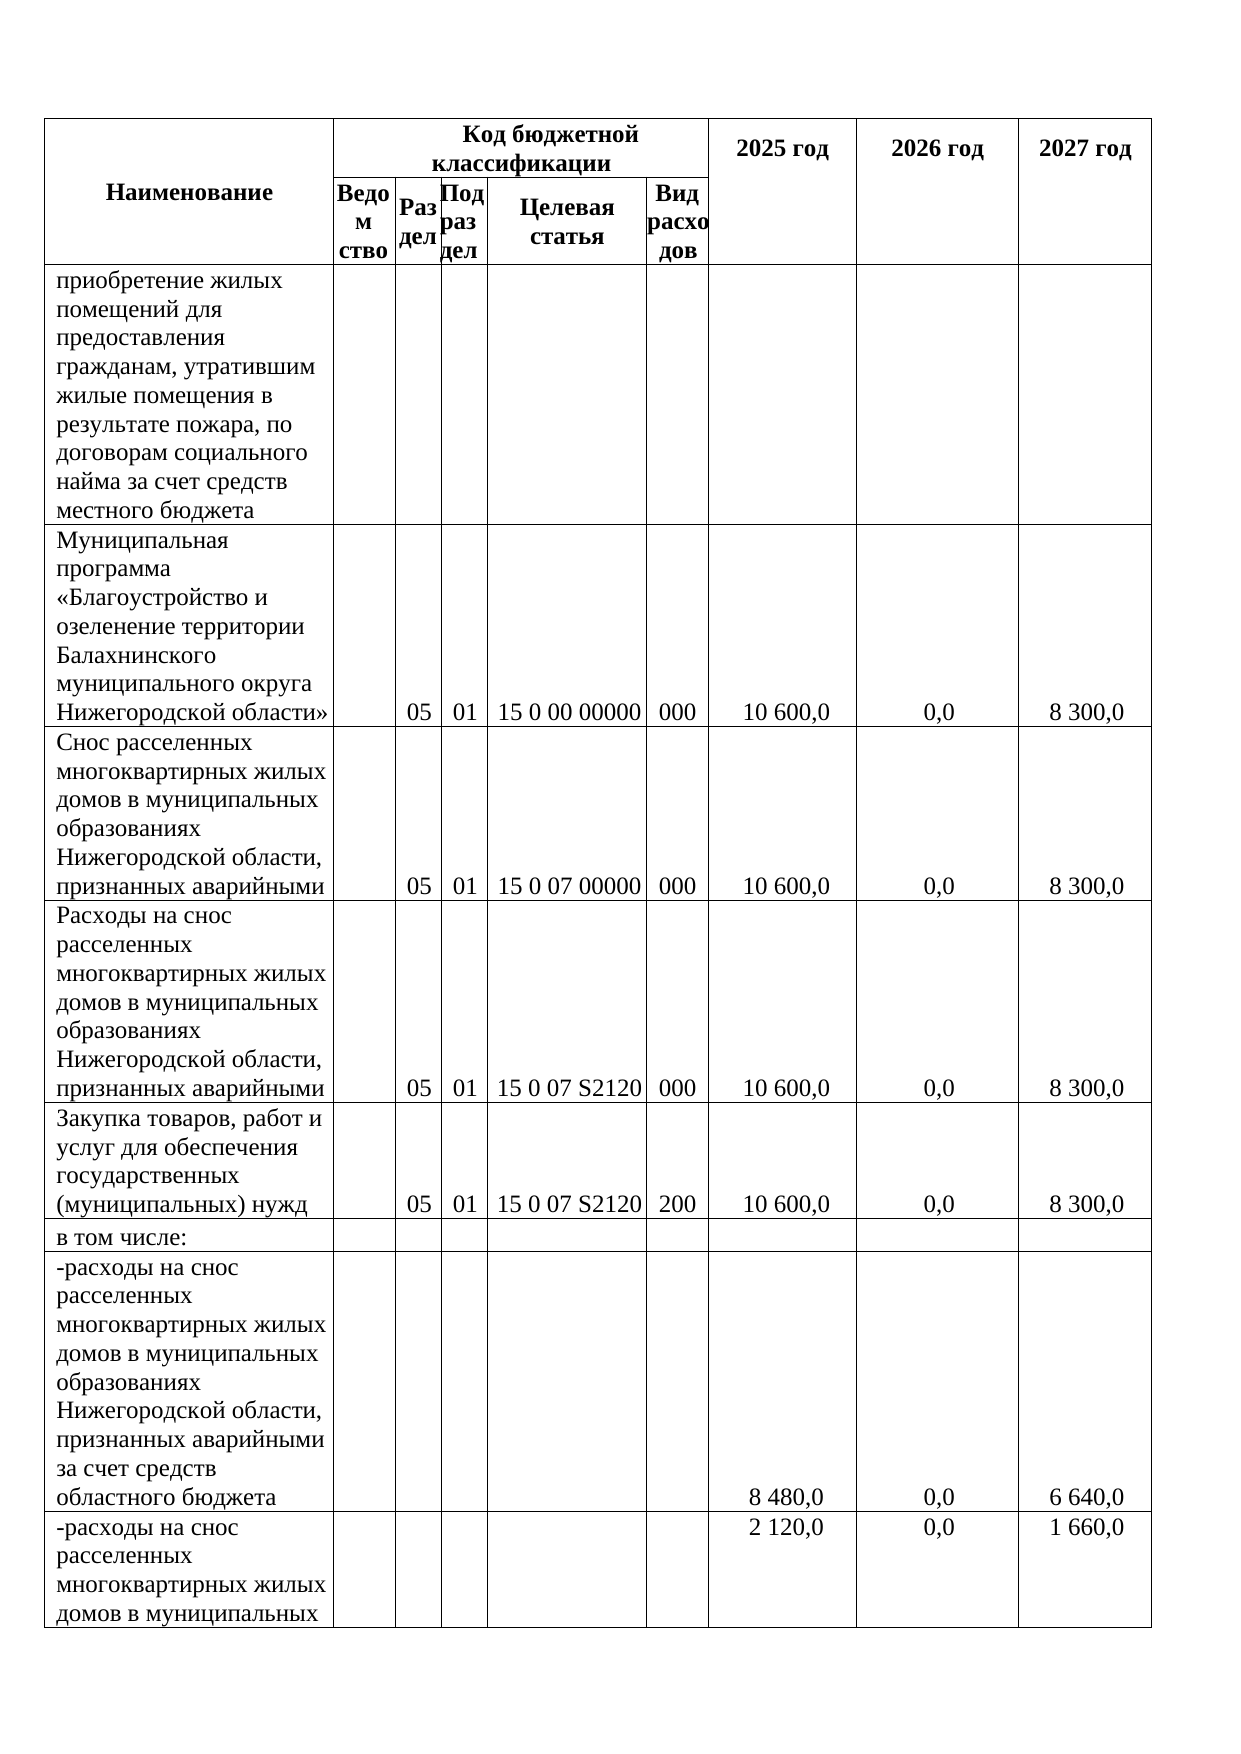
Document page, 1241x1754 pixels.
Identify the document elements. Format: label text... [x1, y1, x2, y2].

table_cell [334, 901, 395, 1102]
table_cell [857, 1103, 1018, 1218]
table_cell Целевая статья [488, 178, 646, 264]
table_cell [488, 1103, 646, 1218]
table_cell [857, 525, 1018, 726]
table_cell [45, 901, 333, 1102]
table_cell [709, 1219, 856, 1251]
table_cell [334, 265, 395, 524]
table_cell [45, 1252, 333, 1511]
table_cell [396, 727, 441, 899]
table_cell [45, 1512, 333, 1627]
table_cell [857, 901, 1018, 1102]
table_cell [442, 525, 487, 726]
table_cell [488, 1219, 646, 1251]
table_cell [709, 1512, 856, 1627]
table_cell Раз дел [396, 178, 441, 264]
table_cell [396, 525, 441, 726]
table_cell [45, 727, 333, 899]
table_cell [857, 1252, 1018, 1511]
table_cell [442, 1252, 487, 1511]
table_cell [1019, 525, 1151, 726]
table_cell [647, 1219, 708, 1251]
table_cell [1019, 177, 1151, 264]
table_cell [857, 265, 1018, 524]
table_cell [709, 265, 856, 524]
table_cell Под раз дел [442, 178, 487, 264]
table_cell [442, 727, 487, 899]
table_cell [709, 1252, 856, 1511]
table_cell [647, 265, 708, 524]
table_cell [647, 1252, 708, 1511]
table_cell Вид расходов [647, 178, 708, 264]
table_cell Ведом ство [334, 178, 395, 264]
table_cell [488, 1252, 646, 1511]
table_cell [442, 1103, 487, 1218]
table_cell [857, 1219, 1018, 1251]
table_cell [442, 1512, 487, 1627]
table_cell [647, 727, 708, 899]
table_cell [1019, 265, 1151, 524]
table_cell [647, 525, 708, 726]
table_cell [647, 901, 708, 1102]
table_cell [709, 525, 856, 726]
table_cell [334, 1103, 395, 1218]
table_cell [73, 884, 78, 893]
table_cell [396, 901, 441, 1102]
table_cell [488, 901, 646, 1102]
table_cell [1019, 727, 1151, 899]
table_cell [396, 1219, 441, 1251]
table_header Код бюджетной классификации [334, 119, 708, 177]
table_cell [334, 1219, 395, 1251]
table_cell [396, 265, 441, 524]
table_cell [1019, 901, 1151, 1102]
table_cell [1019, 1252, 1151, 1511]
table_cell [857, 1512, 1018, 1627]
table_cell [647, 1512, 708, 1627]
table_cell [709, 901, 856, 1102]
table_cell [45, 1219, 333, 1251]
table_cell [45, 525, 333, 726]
table_header 2027 год [1019, 119, 1151, 177]
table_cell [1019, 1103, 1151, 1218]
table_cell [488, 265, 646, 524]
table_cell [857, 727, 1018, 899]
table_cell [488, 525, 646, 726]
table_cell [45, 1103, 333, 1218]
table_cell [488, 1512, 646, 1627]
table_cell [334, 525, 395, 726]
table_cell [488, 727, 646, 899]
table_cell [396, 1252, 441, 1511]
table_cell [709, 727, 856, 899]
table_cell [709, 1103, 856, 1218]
table_cell [857, 177, 1018, 264]
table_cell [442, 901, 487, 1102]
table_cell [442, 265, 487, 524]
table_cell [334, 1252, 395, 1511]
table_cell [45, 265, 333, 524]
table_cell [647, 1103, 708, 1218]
table_header Наименование [45, 119, 333, 264]
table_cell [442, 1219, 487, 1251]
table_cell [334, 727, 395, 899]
table_cell [709, 177, 856, 264]
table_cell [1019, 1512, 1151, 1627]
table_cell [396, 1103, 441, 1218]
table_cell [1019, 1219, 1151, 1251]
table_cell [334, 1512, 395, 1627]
table_header 2026 год [857, 119, 1018, 177]
table_header 2025 год [709, 119, 856, 177]
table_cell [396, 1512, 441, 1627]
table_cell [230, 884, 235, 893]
